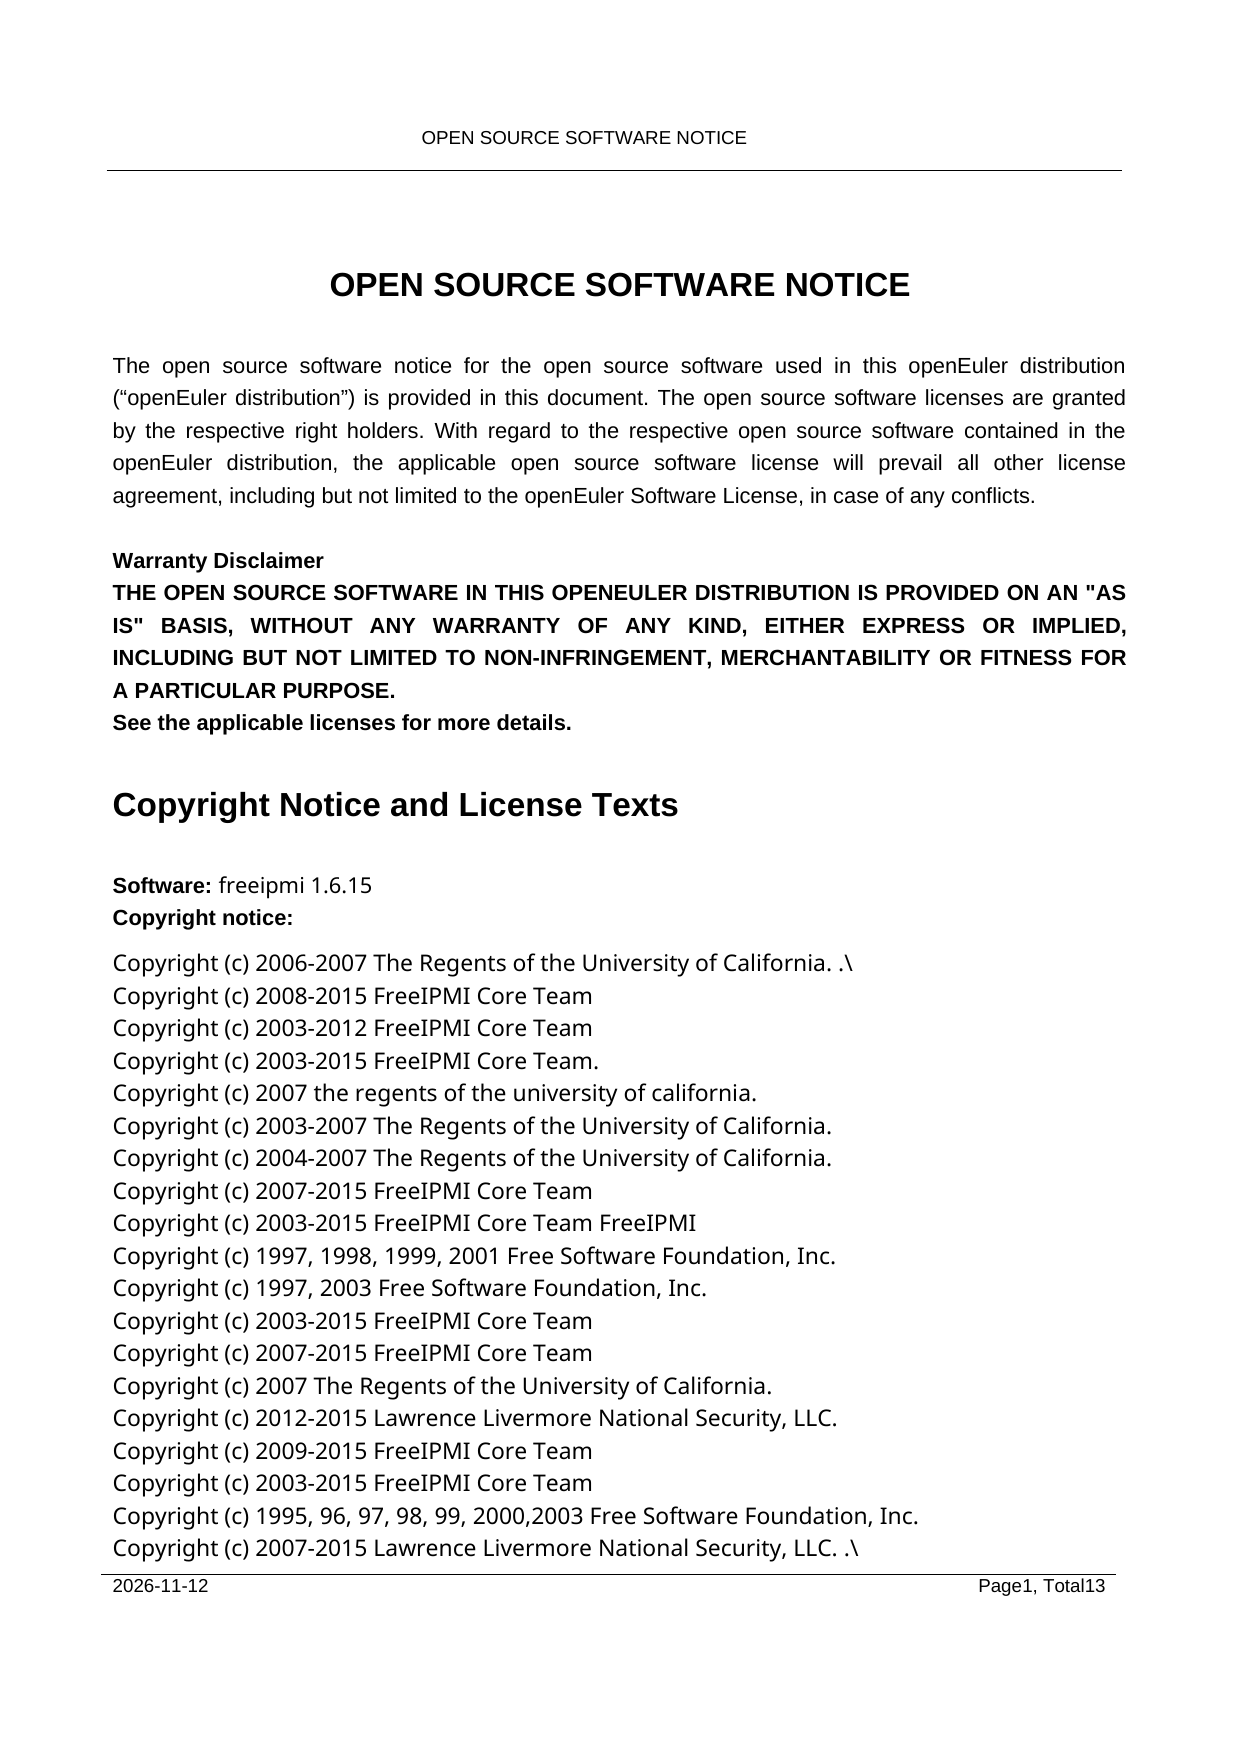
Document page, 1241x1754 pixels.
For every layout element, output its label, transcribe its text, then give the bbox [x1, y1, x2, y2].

text THE OPEN SOURCE SOFTWARE IN THIS OPENEULER DISTRIBUTION IS PROVIDED ON AN "AS IS" BASIS, WITHOUT ANY WARRANTY OF ANY KIND, EITHER EXPRESS OR IMPLIED, INCLUDING BUT NOT LIMITED TO NON-INFRINGEMENT, MERCHANTABILITY OR FITNESS FOR A PARTICULAR PURPOSE. See the applicable licenses for more details. [112, 576, 1128, 739]
text OPEN SOURCE SOFTWARE NOTICE [112, 251, 1128, 316]
text Copyright Notice and License Texts [112, 771, 1128, 836]
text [112, 947, 1128, 1564]
text Warranty Disclaimer [112, 544, 1128, 576]
title Software: freeipmi 1.6.15 [112, 869, 1128, 901]
text Copyright notice: [112, 901, 1128, 934]
text The open source software notice for the open source software used in this openEuler distribution (“openEuler distribution”) is provided in this document. The open source software licenses are granted by the respective right holders. With regard to the respective open source software contained in the openEuler distribution, the applicable open source software license will prevail all other license agreement, including but not limited to the openEuler Software License, in case of any conflicts. [112, 349, 1128, 511]
